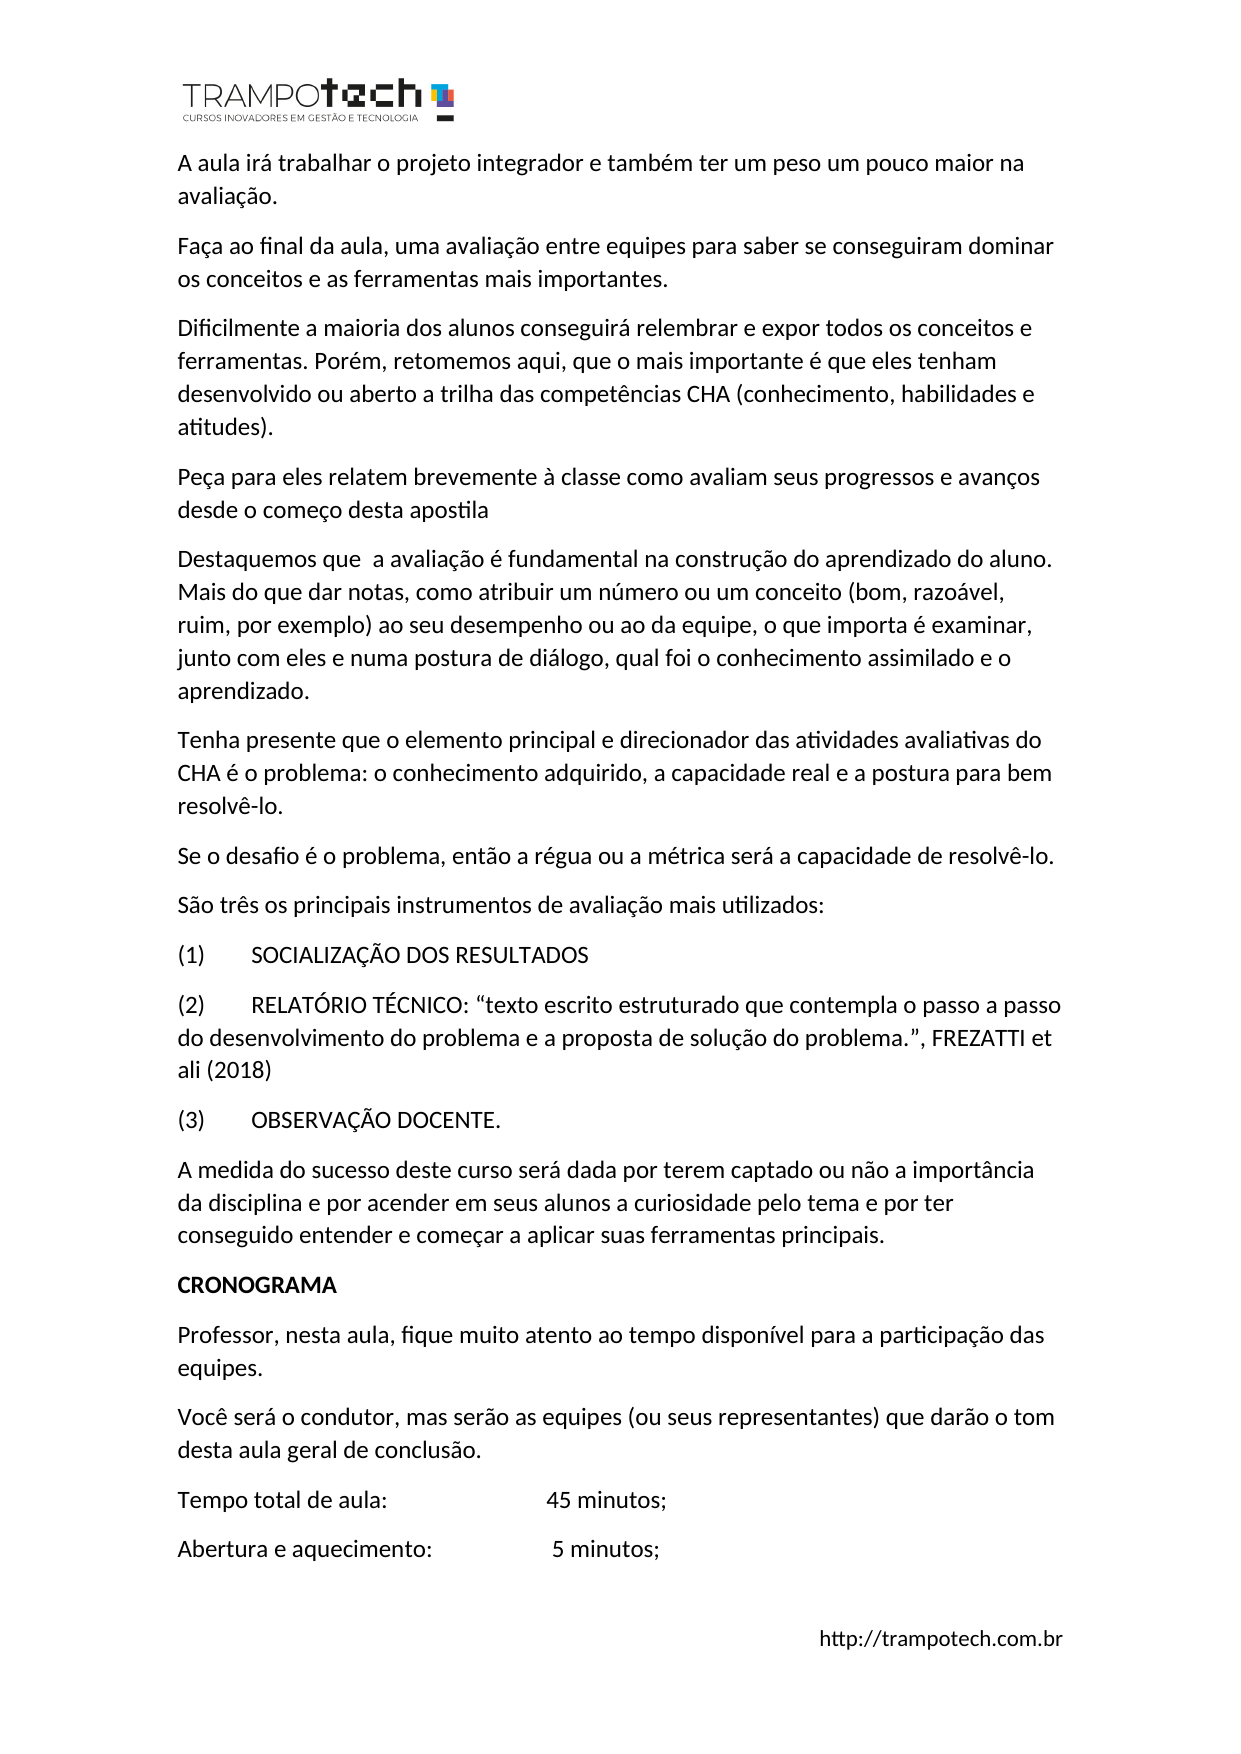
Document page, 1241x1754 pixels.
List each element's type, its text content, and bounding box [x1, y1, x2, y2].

text A medida do sucesso deste curso será dada por terem captado ou não a importância da disciplina e por acender em seus alunos a curiosidade pelo tema e por ter conseguido entender e começar a aplicar suas ferramentas principais. [177, 1154, 1063, 1250]
text Abertura e aquecimento: 5 minutos; [177, 1533, 1063, 1564]
text Se o desafio é o problema, então a régua ou a métrica será a capacidade de resolvê-lo. [177, 840, 1063, 871]
text Professor, nesta aula, fique muito atento ao tempo disponível para a participação das equipes. [177, 1319, 1063, 1382]
text CRONOGRAMA [177, 1269, 1063, 1300]
text (3) OBSERVAÇÃO DOCENTE. [177, 1104, 1063, 1135]
picture [177, 73, 460, 128]
text Peça para eles relatem brevemente à classe como avaliam seus progressos e avanços desde o começo desta apostila [177, 461, 1063, 524]
text (2) RELATÓRIO TÉCNICO: “texto escrito estruturado que contempla o passo a passo do desenvolvimento do problema e a proposta de solução do problema.”, FREZATTI et ali (2018) [177, 989, 1063, 1085]
text (1) SOCIALIZAÇÃO DOS RESULTADOS [177, 939, 1063, 970]
text Tenha presente que o elemento principal e direcionador das atividades avaliativas do CHA é o problema: o conhecimento adquirido, a capacidade real e a postura para bem resolvê-lo. [177, 725, 1063, 821]
text Tempo total de aula: 45 minutos; [177, 1484, 1063, 1514]
text São três os principais instrumentos de avaliação mais utilizados: [177, 890, 1063, 920]
text Destaquemos que a avaliação é fundamental na construção do aprendizado do aluno. Mais do que dar notas, como atribuir um número ou um conceito (bom, razoável, ruim, por exemplo) ao seu desempenho ou ao da equipe, o que importa é examinar, junto com eles e numa postura de diálogo, qual foi o conhecimento assimilado e o aprendizado. [177, 543, 1063, 706]
text Dificilmente a maioria dos alunos conseguirá relembrar e expor todos os conceitos e ferramentas. Porém, retomemos aqui, que o mais importante é que eles tenham desenvolvido ou aberto a trilha das competências CHA (conhecimento, habilidades e atitudes). [177, 313, 1063, 442]
text Você será o condutor, mas serão as equipes (ou seus representantes) que darão o tom desta aula geral de conclusão. [177, 1401, 1063, 1465]
text Faça ao final da aula, uma avaliação entre equipes para saber se conseguiram dominar os conceitos e as ferramentas mais importantes. [177, 230, 1063, 293]
text A aula irá trabalhar o projeto integrador e também ter um peso um pouco maior na avaliação. [177, 148, 1063, 211]
